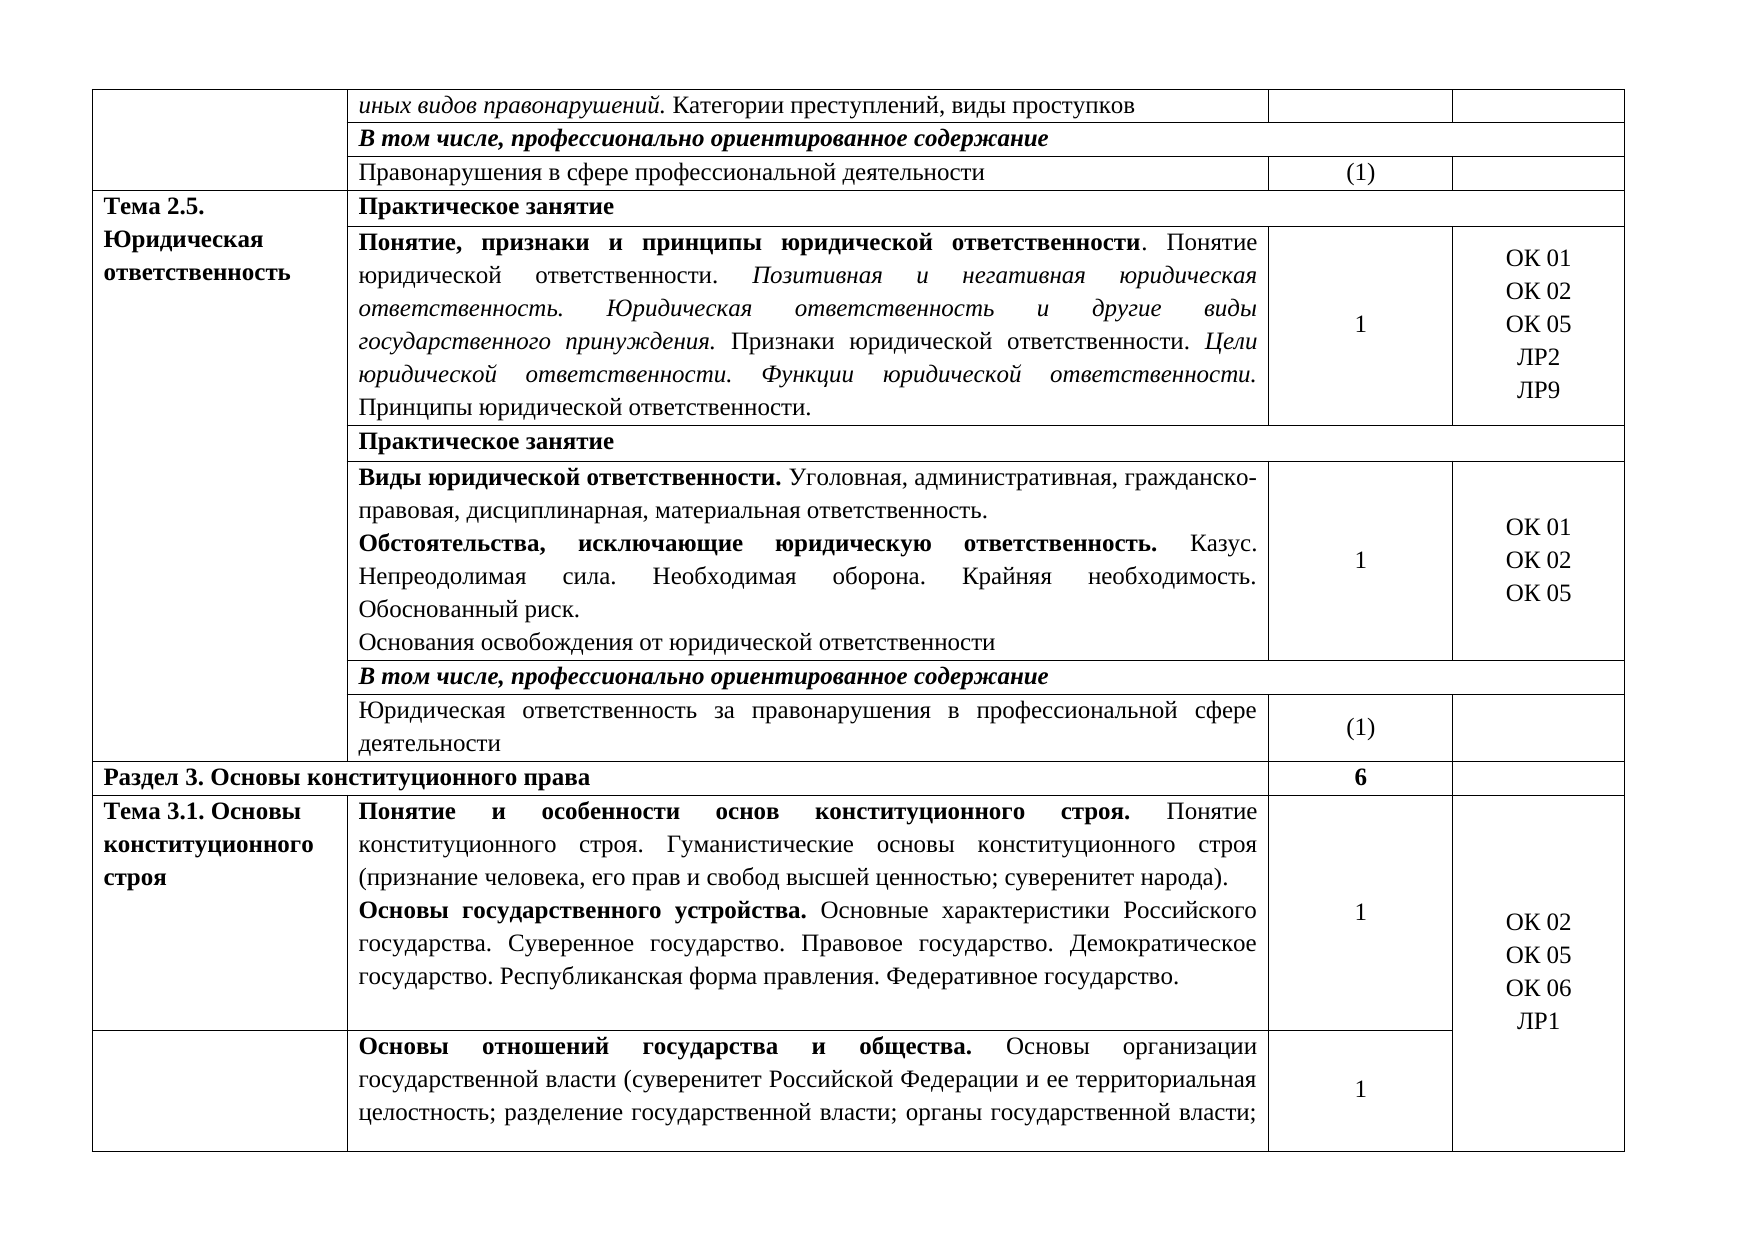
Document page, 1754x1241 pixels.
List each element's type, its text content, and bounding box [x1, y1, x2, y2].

table_cell Виды юридической ответственности. Уголовная, административная, гражданско-правовая, дисциплинарная, материальная ответственность. Обстоятельства, исключающие юридическую ответственность. Казус. Непреодолимая сила. Необходимая оборона. Крайняя необходимость. Обоснованный риск. Основания освобождения от юридической ответственности [348, 462, 1268, 660]
table_cell [93, 1031, 347, 1151]
table_cell (1) [1269, 157, 1452, 190]
table_cell Раздел 3. Основы конституционного права [93, 762, 1268, 795]
table_cell ОК 01 ОК 02 ОК 05 [1453, 462, 1624, 660]
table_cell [348, 1031, 1268, 1151]
table_cell Тема 3.1. Основы конституционного строя [93, 796, 347, 1030]
table_cell [1453, 157, 1624, 190]
table_cell ОК 01 ОК 02 ОК 05 ЛР2 ЛР9 [1453, 227, 1624, 425]
table_cell ОК 02 ОК 05 ОК 06 ЛР1 [1453, 796, 1624, 1151]
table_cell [348, 90, 1268, 122]
table_cell Практическое занятие [348, 191, 1624, 226]
table_cell Тема 2.5. Юридическая ответственность [93, 191, 347, 761]
table_cell Практическое занятие [348, 426, 1624, 461]
table_cell 1 [1269, 796, 1452, 1030]
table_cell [1453, 90, 1624, 122]
table_cell Понятие и особенности основ конституционного строя. Понятие конституционного строя. Гуманистические основы конституционного строя (признание человека, его прав и свобод высшей ценностью; суверенитет народа). Основы государственного устройства. Основные характеристики Российского государства. Суверенное государство. Правовое государство. Демократическое государство. Республиканская форма правления. Федеративное государство. [348, 796, 1268, 1030]
table_cell Понятие, признаки и принципы юридической ответственности. Понятие юридической ответственности. Позитивная и негативная юридическая ответственность. Юридическая ответственность и другие виды государственного принуждения. Признаки юридической ответственности. Цели юридической ответственности. Функции юридической ответственности. Принципы юридической ответственности. [348, 227, 1268, 425]
table_cell [1453, 762, 1624, 795]
table_cell (1) [1269, 695, 1452, 761]
table_cell 6 [1269, 762, 1452, 795]
table_cell Юридическая ответственность за правонарушения в профессиональной сфере деятельности [348, 695, 1268, 761]
table_cell В том числе, профессионально ориентированное содержание [348, 661, 1624, 694]
table_cell 1 [1269, 90, 1452, 122]
table_cell 1 [1269, 227, 1452, 425]
table_cell 1 [1269, 1031, 1452, 1151]
table_cell В том числе, профессионально ориентированное содержание [348, 123, 1624, 156]
table_cell [1453, 695, 1624, 761]
table_cell Правонарушения в сфере профессиональной деятельности [348, 157, 1268, 190]
table_cell 1 [1269, 462, 1452, 660]
